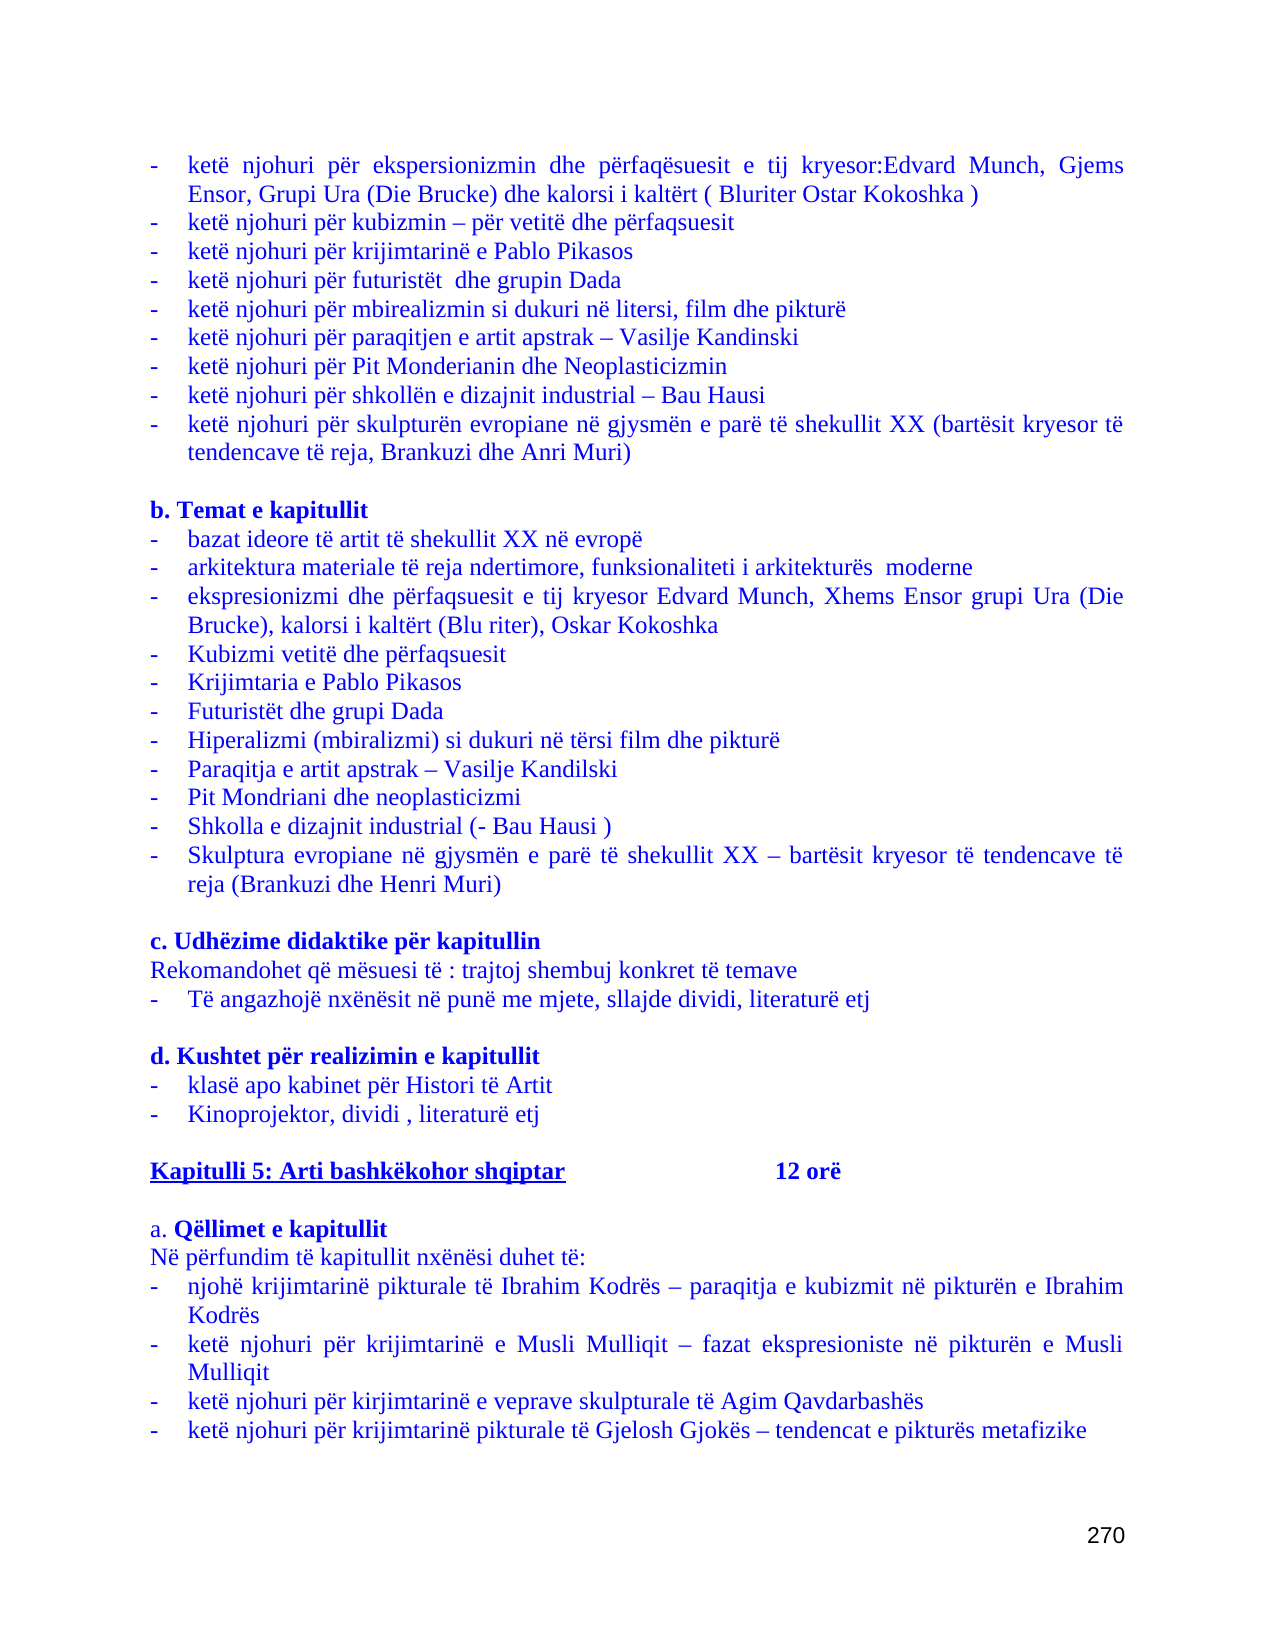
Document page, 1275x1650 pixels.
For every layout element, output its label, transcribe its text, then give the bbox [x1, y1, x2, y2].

list ketë njohuri për Pit Monderianin dhe Neoplasticizmin [150, 351, 1125, 380]
list ketë njohuri për paraqitjen e artit apstrak – Vasilje Kandinski [150, 322, 1125, 351]
list ketë njohuri për kirjimtarinë e veprave skulpturale të Agim Qavdarbashës [150, 1386, 1125, 1415]
list ketë njohuri për skulpturën evropiane në gjysmën e parë të shekullit XX (bartësit kryesor të tendencave të reja, Brankuzi dhe Anri Muri) [150, 409, 1125, 466]
text c. Udhëzime didaktike për kapitullin [150, 926, 1125, 955]
list ketë njohuri për kubizmin – për vetitë dhe përfaqsuesit [150, 207, 1125, 236]
text b. Temat e kapitullit [150, 495, 1125, 524]
list arkitektura materiale të reja ndertimore, funksionaliteti i arkitekturës moderne [150, 552, 1125, 581]
list Paraqitja e artit apstrak – Vasilje Kandilski [150, 754, 1125, 782]
text a. Qëllimet e kapitullit [150, 1214, 1125, 1242]
list Shkolla e dizajnit industrial (- Bau Hausi ) [150, 811, 1125, 840]
text Në përfundim të kapitullit nxënësi duhet të: [150, 1242, 1125, 1271]
list Të angazhojë nxënësit në punë me mjete, sllajde dividi, literaturë etj [150, 984, 1125, 1012]
list ketë njohuri për krijimtarinë e Musli Mulliqit – fazat ekspresioniste në pikturën e Musli Mulliqit [150, 1329, 1125, 1386]
list Kubizmi vetitë dhe përfaqsuesit [150, 639, 1125, 667]
list klasë apo kabinet për Histori të Artit [150, 1070, 1125, 1099]
list ketë njohuri për krijimtarinë pikturale të Gjelosh Gjokës – tendencat e pikturës metafizike [150, 1415, 1125, 1444]
list njohë krijimtarinë pikturale të Ibrahim Kodrës – paraqitja e kubizmit në pikturën e Ibrahim Kodrës [150, 1271, 1125, 1329]
list Futuristët dhe grupi Dada [150, 696, 1125, 725]
list ketë njohuri për krijimtarinë e Pablo Pikasos [150, 236, 1125, 265]
list Kinoprojektor, dividi , literaturë etj [150, 1099, 1125, 1127]
text Kapitulli 5: Arti bashkëkohor shqiptar 12 orë [150, 1156, 1125, 1185]
text Rekomandohet që mësuesi të : trajtoj shembuj konkret të temave [150, 955, 1125, 984]
list Skulptura evropiane në gjysmën e parë të shekullit XX – bartësit kryesor të tendencave të reja (Brankuzi dhe Henri Muri) [150, 840, 1125, 897]
list Hiperalizmi (mbiralizmi) si dukuri në tërsi film dhe pikturë [150, 725, 1125, 754]
list Pit Mondriani dhe neoplasticizmi [150, 782, 1125, 811]
list bazat ideore të artit të shekullit XX në evropë [150, 524, 1125, 552]
text d. Kushtet për realizimin e kapitullit [150, 1041, 1125, 1070]
list ketë njohuri për shkollën e dizajnit industrial – Bau Hausi [150, 380, 1125, 409]
list Krijimtaria e Pablo Pikasos [150, 667, 1125, 696]
list ketë njohuri për ekspersionizmin dhe përfaqësuesit e tij kryesor:Edvard Munch, Gjems Ensor, Grupi Ura (Die Brucke) dhe kalorsi i kaltërt ( Bluriter Ostar Kokoshka ) [150, 150, 1125, 207]
list ketë njohuri për futuristët dhe grupin Dada [150, 265, 1125, 294]
list ketë njohuri për mbirealizmin si dukuri në litersi, film dhe pikturë [150, 294, 1125, 322]
list ekspresionizmi dhe përfaqsuesit e tij kryesor Edvard Munch, Xhems Ensor grupi Ura (Die Brucke), kalorsi i kaltërt (Blu riter), Oskar Kokoshka [150, 581, 1125, 639]
